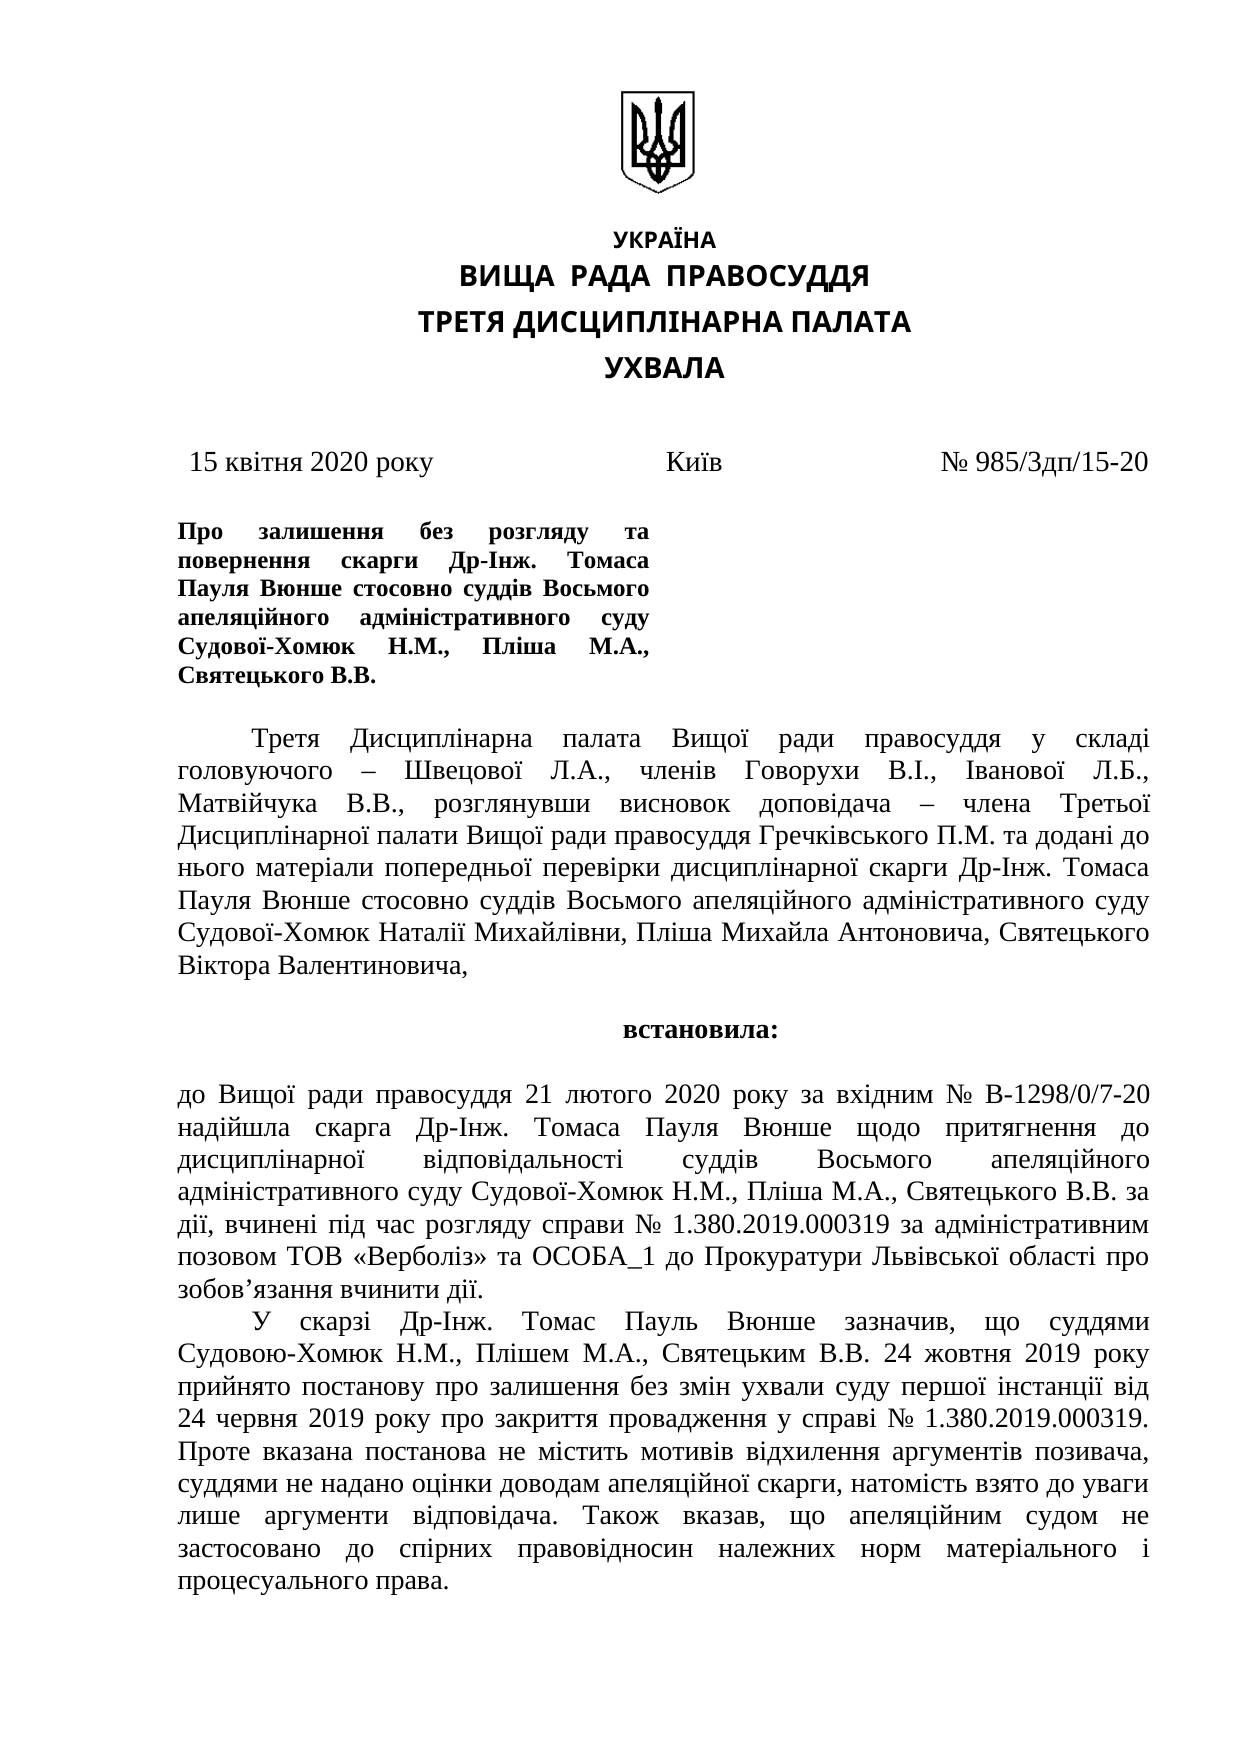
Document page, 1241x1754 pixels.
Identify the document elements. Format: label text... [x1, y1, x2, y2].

table_header 15 квітня 2020 року [177, 444, 500, 478]
text ВИЩА РАДА ПРАВОСУДДЯ [177, 256, 1152, 295]
text Третя Дисциплінарна палата Вищої ради правосуддя у складі головуючого – Швецової Л.А., членів Говорухи В.І., Іванової Л.Б., Матвійчука В.В., розглянувши висновок доповідача – члена Третьої Дисциплінарної палати Вищої ради правосуддя Гречківського П.М. та додані до нього матеріали попередньої перевірки дисциплінарної скарги Др-Інж. Томаса Пауля Вюнше стосовно суддів Восьмого апеляційного адміністративного суду Судової-Хомюк Наталії Михайлівни, Пліша Михайла Антоновича, Святецького Віктора Валентиновича, [177, 721, 1151, 980]
picture [618, 88, 702, 195]
table_header № 985/3дп/15-20 [845, 444, 1222, 478]
list Про залишення без розгляду та повернення скарги Др-Інж. Томаса Пауля Вюнше стосовно суддів Восьмого апеляційного адміністративного суду Судової-Хомюк Н.М., Пліша М.А., Святецького В.В. [177, 516, 650, 688]
text встановила: [177, 1012, 1151, 1045]
table_header Київ [500, 444, 844, 478]
list УХВАЛА [177, 347, 1152, 387]
text ТРЕТЯ ДИСЦИПЛІНАРНА ПАЛАТА [177, 302, 1152, 341]
text до Вищої ради правосуддя 21 лютого 2020 року за вхідним № В-1298/0/7-20 надійшла скарга Др-Інж. Томаса Пауля Вюнше щодо притягнення до дисциплінарної відповідальності суддів Восьмого апеляційного адміністративного суду Судової-Хомюк Н.М., Пліша М.А., Святецького В.В. за дії, вчинені під час розгляду справи № 1.380.2019.000319 за адміністративним позовом ТОВ «Верболіз» та ОСОБА_1 до Прокуратури Львівської області про зобов’язання вчинити дії. [177, 1077, 1151, 1304]
text У скарзі Др-Інж. Томас Пауль Вюнше зазначив, що суддями Судовою-Хомюк Н.М., Плішем М.А., Святецьким В.В. 24 жовтня 2019 року прийнято постанову про залишення без змін ухвали суду першої інстанції від 24 червня 2019 року про закриття провадження у справі № 1.380.2019.000319. Проте вказана постанова не містить мотивів відхилення аргументів позивача, суддями не надано оцінки доводам апеляційної скарги, натомість взято до уваги лише аргументи відповідача. Також вказав, що апеляційним судом не застосовано до спірних правовідносин належних норм матеріального і процесуального права. [177, 1304, 1151, 1596]
text УКРАЇНА [177, 224, 1152, 256]
